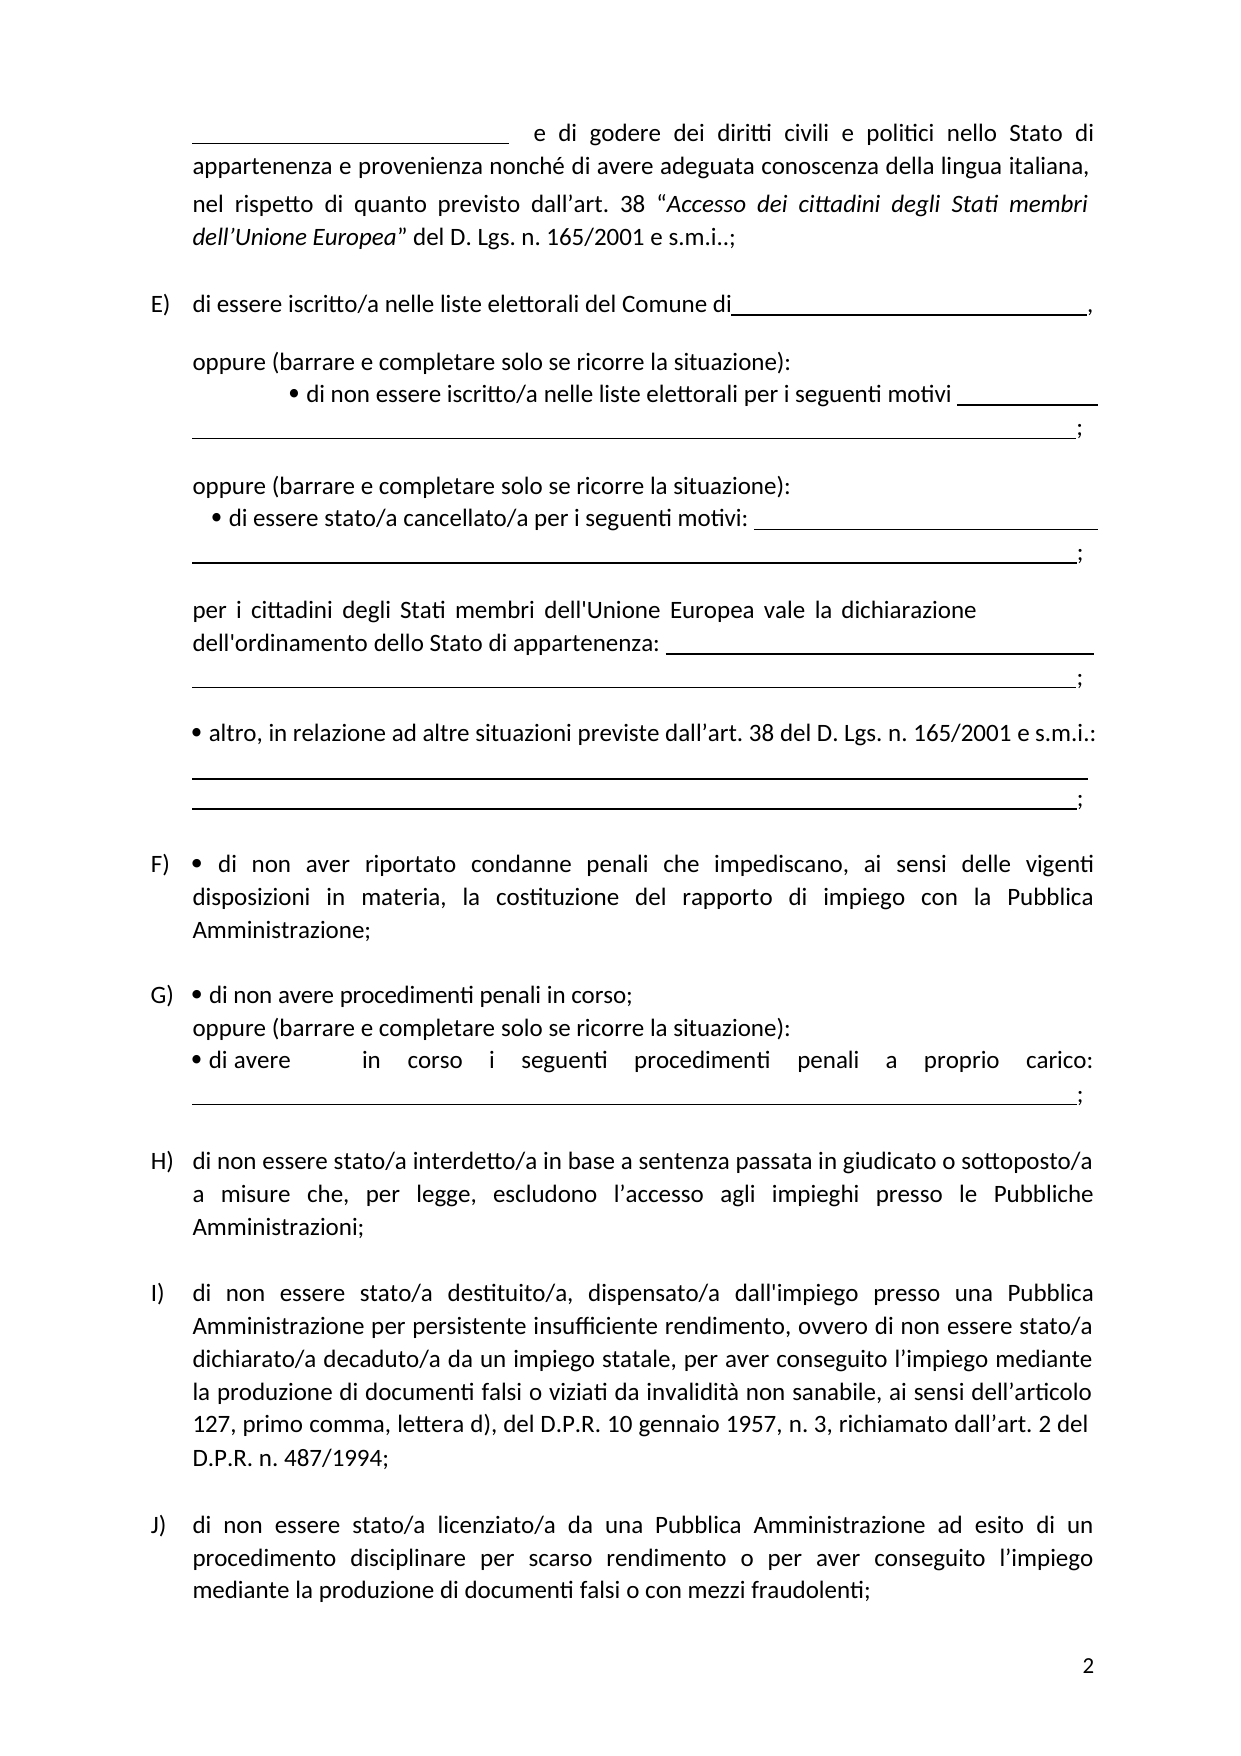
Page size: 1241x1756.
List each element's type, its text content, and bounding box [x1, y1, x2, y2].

list  di essere stato/a cancellato/a per i seguenti motivi: [212, 502, 1111, 533]
text  altro, in relazione ad altre situazioni previste dall’art. 38 del D. Lgs. n. 165/2001 e s.m.i.: [192, 718, 1111, 748]
text e di godere dei diritti civili e politici nello Stato di appartenenza e provenienza nonché di avere adeguata conoscenza della lingua italiana, [192, 117, 1094, 181]
text ; [192, 412, 1111, 442]
text ; [192, 776, 1111, 813]
text nel rispetto di quanto previsto dall’art. 38 “Accesso dei cittadini degli Stati membri dell’Unione Europea” del D. Lgs. n. 165/2001 e s.m.i..; [192, 188, 1111, 252]
list di essere iscritto/a nelle liste elettorali del Comune di , oppure (barrare e completare solo se ricorre la situazione): [151, 260, 1094, 377]
list  di non aver riportato condanne penali che impediscano, ai sensi delle vigenti disposizioni in materia, la costituzione del rapporto di impiego con la Pubblica Amministrazione; [151, 848, 1094, 944]
text  di non essere iscritto/a nelle liste elettorali per i seguenti motivi [135, 378, 1111, 409]
list di non essere stato/a interdetto/a in base a sentenza passata in giudicato o sottoposto/a a misure che, per legge, escludono l’accesso agli impieghi presso le Pubbliche Amministrazioni; [151, 1145, 1094, 1241]
text oppure (barrare e completare solo se ricorre la situazione): [192, 470, 1111, 501]
text per i cittadini degli Stati membri dell'Unione Europea vale la dichiarazione dell'ordinamento dello Stato di appartenenza: [192, 594, 1095, 658]
text ; [192, 661, 1111, 691]
text ; [192, 1078, 1111, 1108]
list di non essere stato/a destituito/a, dispensato/a dall'impiego presso una Pubblica Amministrazione per persistente insufficiente rendimento, ovvero di non essere stato/a dichiarato/a decaduto/a da un impiego statale, per aver conseguito l’impiego mediante la produzione di documenti falsi o viziati da invalidità non sanabile, ai sensi dell’articolo 127, primo comma, lettera d), del D.P.R. 10 gennaio 1957, n. 3, richiamato dall’art. 2 del [151, 1277, 1094, 1439]
list di non essere stato/a licenziato/a da una Pubblica Amministrazione ad esito di un procedimento disciplinare per scarso rendimento o per aver conseguito l’impiego mediante la produzione di documenti falsi o con mezzi fraudolenti; [151, 1509, 1094, 1605]
text D.P.R. n. 487/1994; [192, 1442, 1111, 1472]
text ; [192, 536, 1111, 566]
list  di non avere procedimenti penali in corso; [150, 979, 1111, 1009]
text oppure (barrare e completare solo se ricorre la situazione): [192, 1012, 1111, 1043]
text  di avere in corso i seguenti procedimenti penali a proprio carico: [192, 1044, 1111, 1075]
